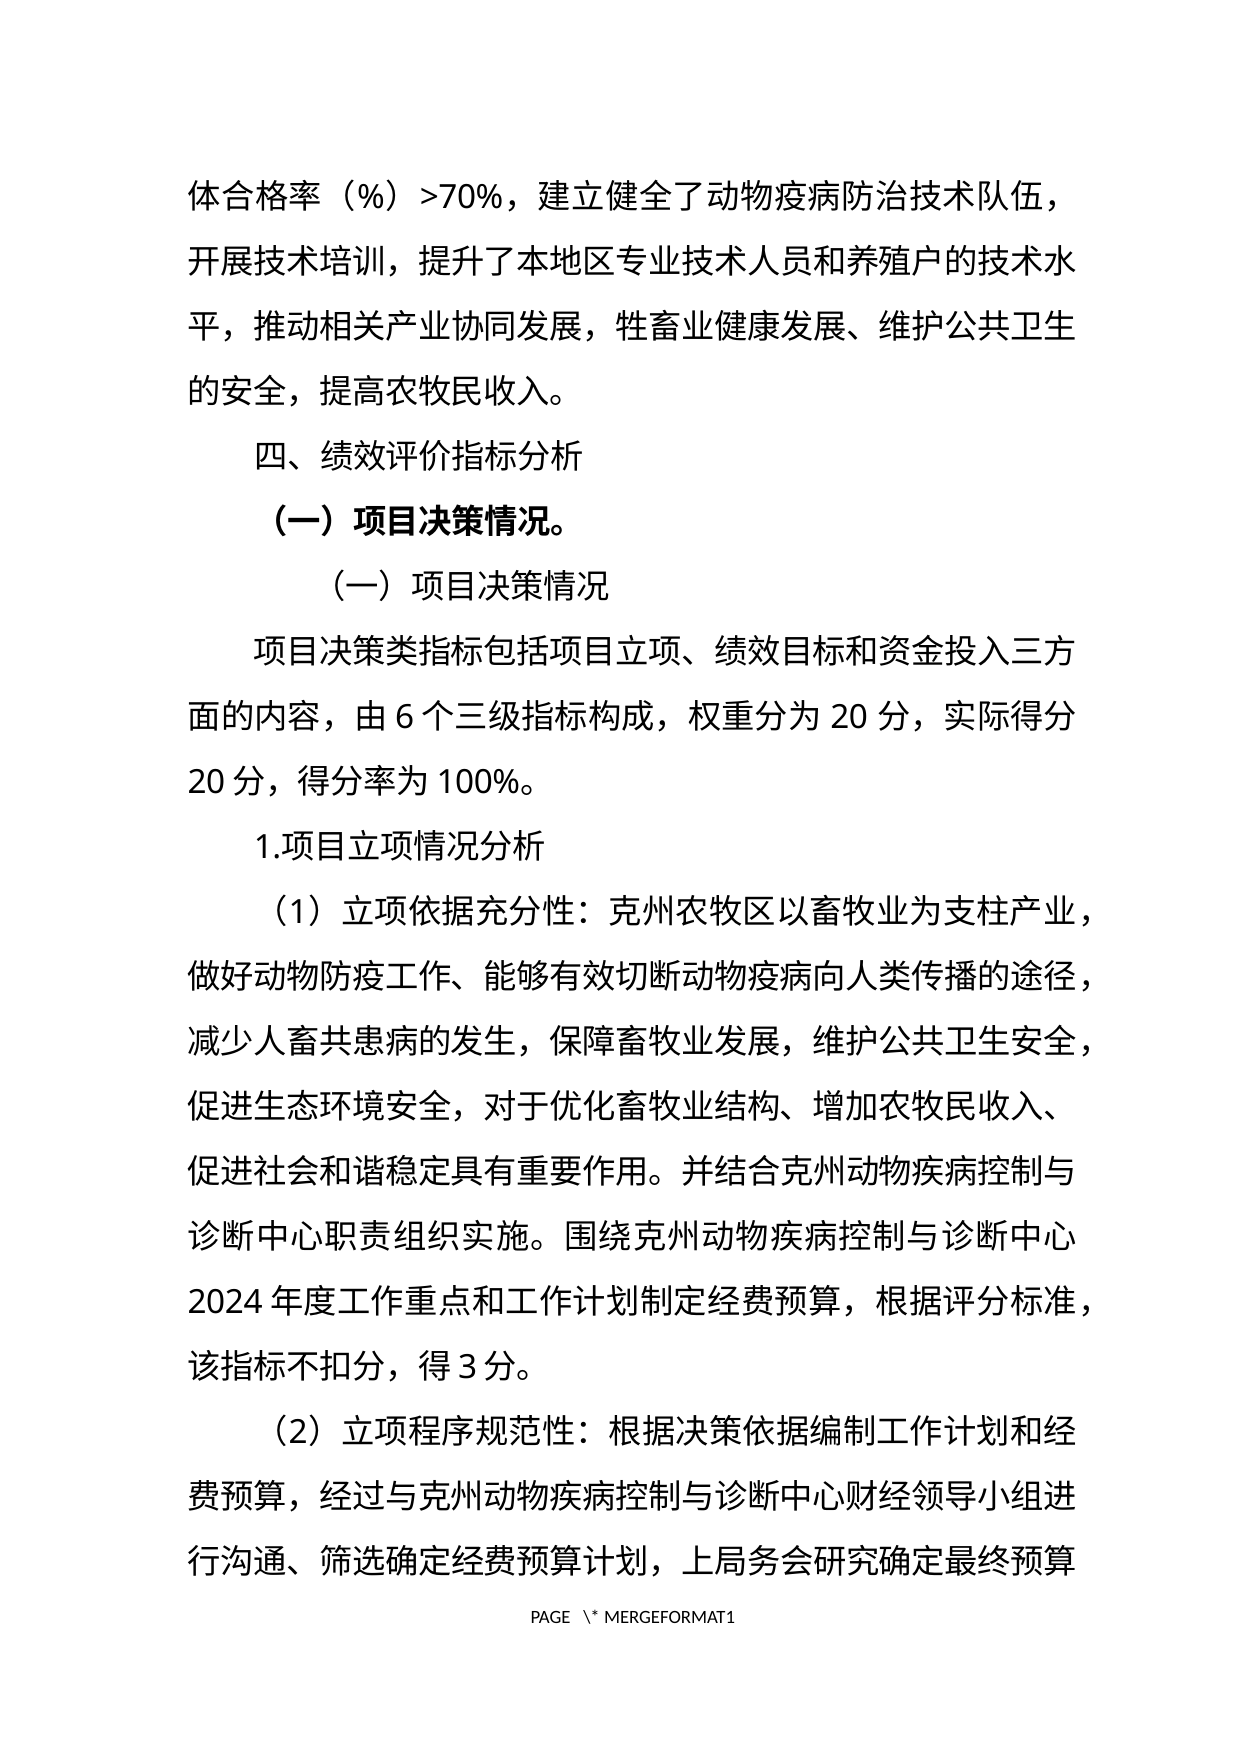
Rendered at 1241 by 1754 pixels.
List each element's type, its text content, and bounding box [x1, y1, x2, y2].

text 四、绩效评价指标分析 [187, 422, 1078, 487]
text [187, 552, 1078, 1592]
text （一）项目决策情况。 [187, 487, 1078, 552]
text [187, 162, 1078, 422]
